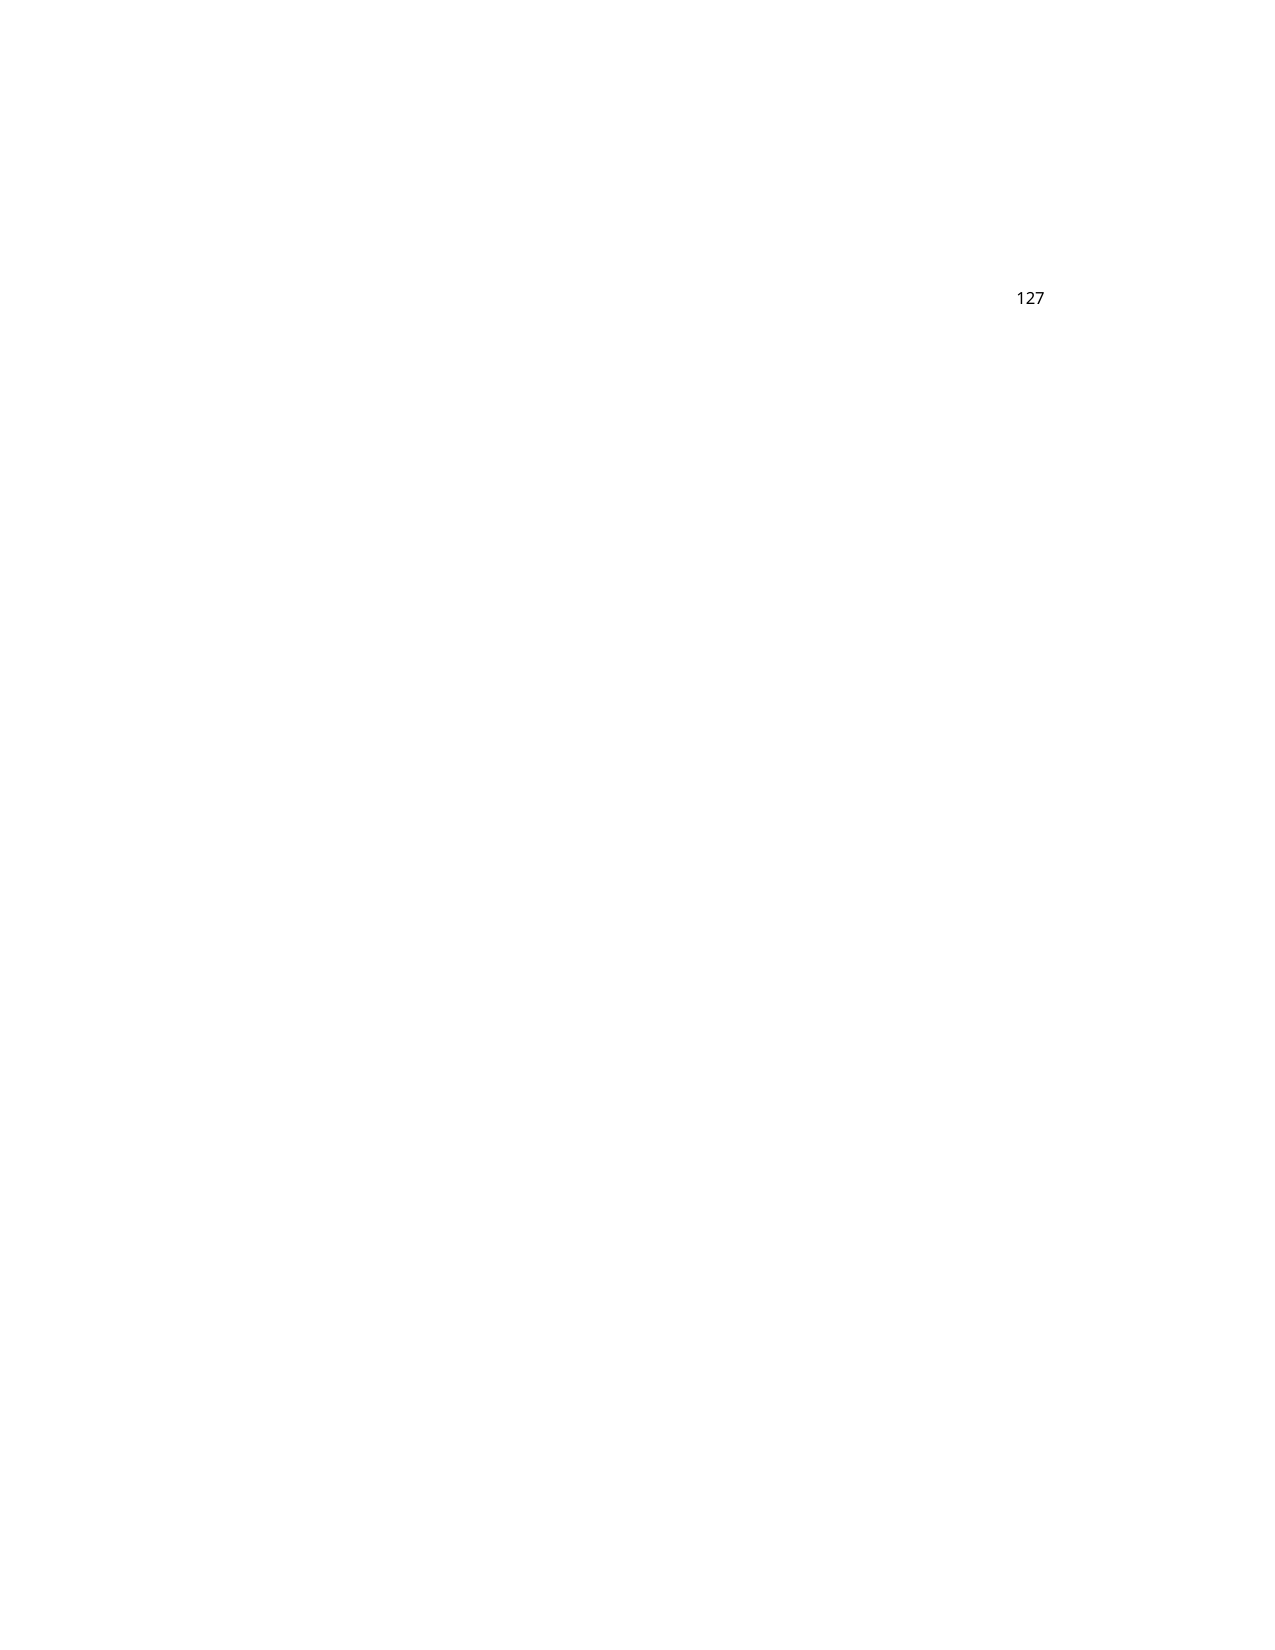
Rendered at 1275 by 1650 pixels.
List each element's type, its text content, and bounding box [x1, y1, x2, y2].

text 127 [1016, 286, 1090, 309]
